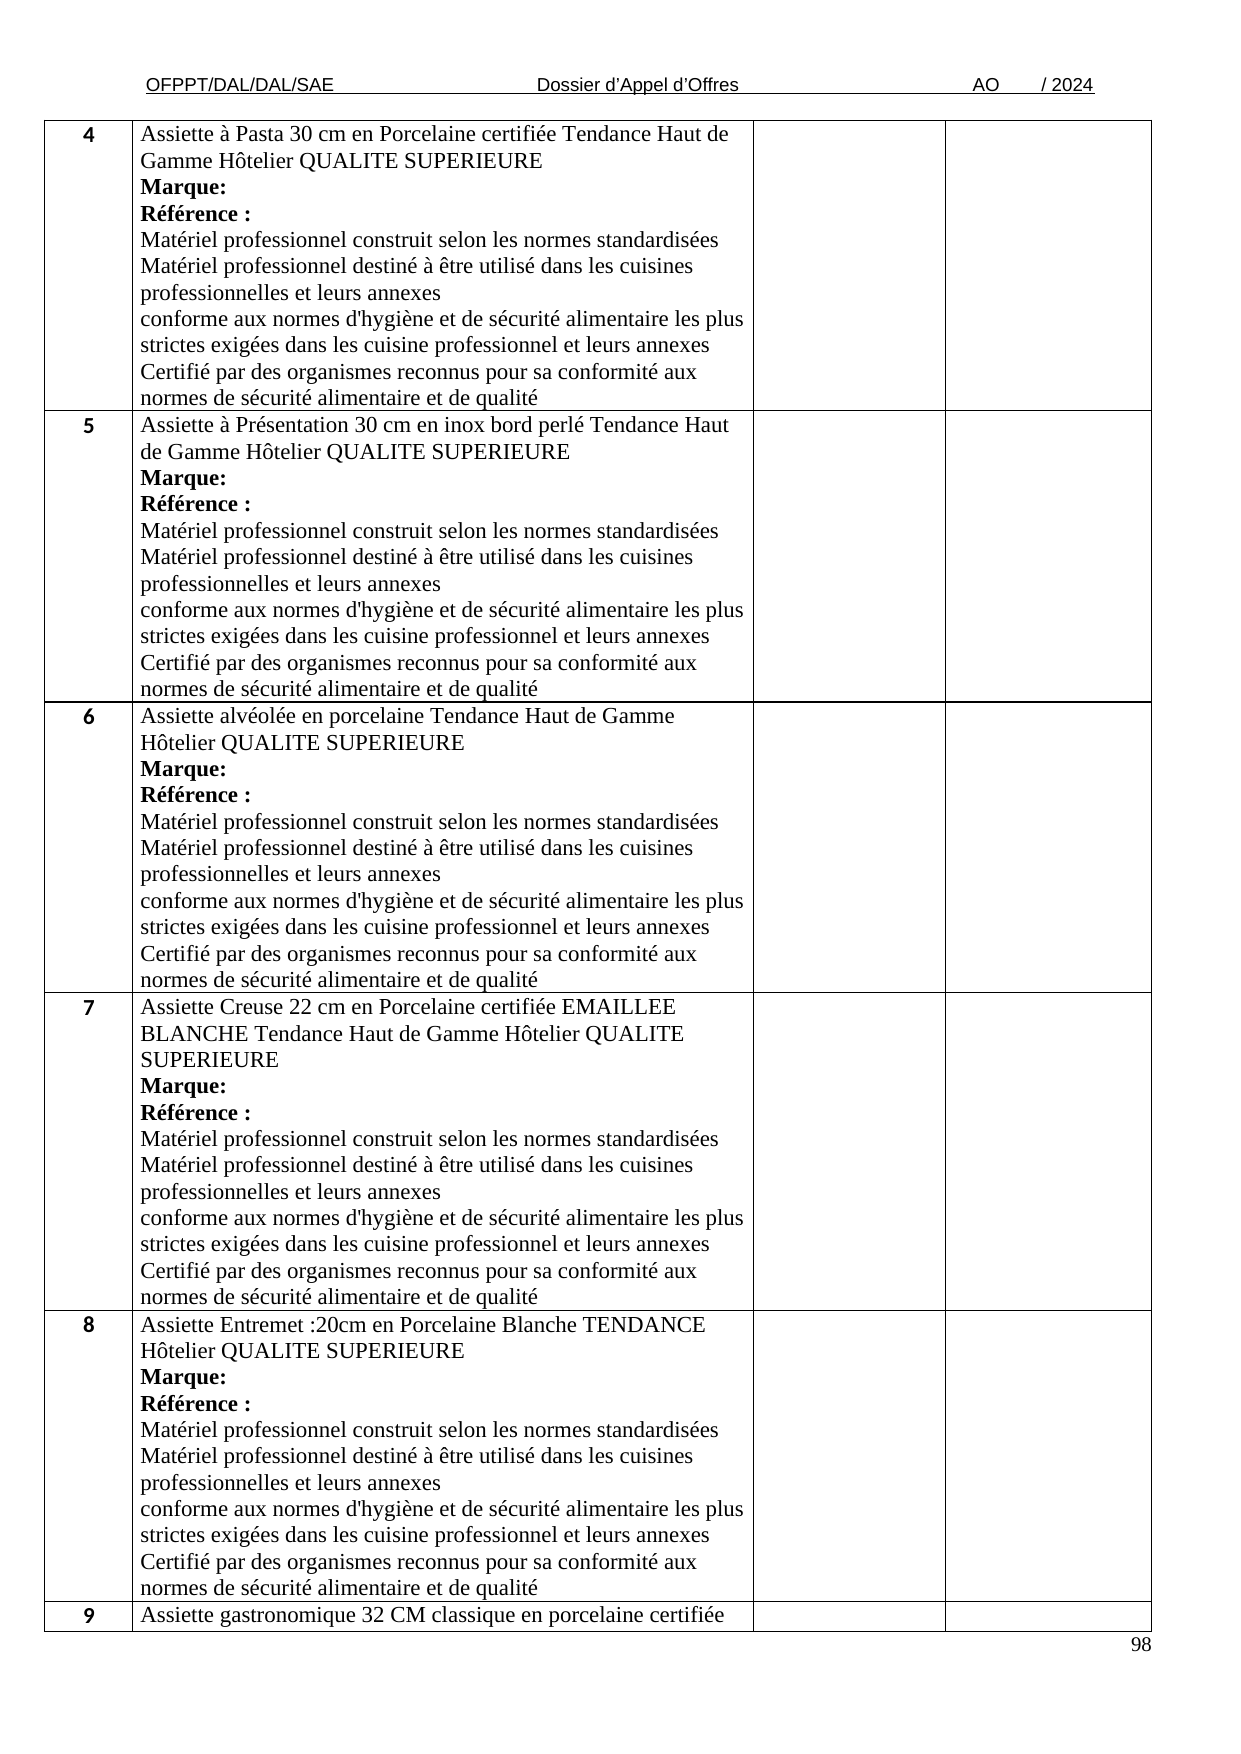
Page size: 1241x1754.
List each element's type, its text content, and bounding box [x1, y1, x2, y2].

table_cell [946, 993, 1151, 1309]
table_cell 7 [45, 993, 132, 1309]
table_cell [754, 1311, 945, 1601]
table_cell Assiette Creuse 22 cm en Porcelaine certifiée EMAILLEE BLANCHE Tendance Haut de Gamme Hôtelier QUALITE SUPERIEURE Marque: Référence : Matériel professionnel construit selon les normes standardisées Matériel professionnel destiné à être utilisé dans les cuisines professionnelles et leurs annexes conforme aux normes d'hygiène et de sécurité alimentaire les plus strictes exigées dans les cuisine professionnel et leurs annexes Certifié par des organismes reconnus pour sa conformité aux normes de sécurité alimentaire et de qualité [133, 993, 753, 1309]
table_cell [133, 1602, 753, 1631]
table_cell Assiette à Pasta 30 cm en Porcelaine certifiée Tendance Haut de Gamme Hôtelier QUALITE SUPERIEURE Marque: Référence : Matériel professionnel construit selon les normes standardisées Matériel professionnel destiné à être utilisé dans les cuisines professionnelles et leurs annexes conforme aux normes d'hygiène et de sécurité alimentaire les plus strictes exigées dans les cuisine professionnel et leurs annexes Certifié par des organismes reconnus pour sa conformité aux normes de sécurité alimentaire et de qualité [133, 121, 753, 410]
table_cell [946, 1311, 1151, 1601]
table_cell [754, 993, 945, 1309]
table_cell [946, 411, 1151, 701]
table_cell 5 [45, 411, 132, 701]
table_cell [754, 411, 945, 701]
table_cell Assiette alvéolée en porcelaine Tendance Haut de Gamme Hôtelier QUALITE SUPERIEURE Marque: Référence : Matériel professionnel construit selon les normes standardisées Matériel professionnel destiné à être utilisé dans les cuisines professionnelles et leurs annexes conforme aux normes d'hygiène et de sécurité alimentaire les plus strictes exigées dans les cuisine professionnel et leurs annexes Certifié par des organismes reconnus pour sa conformité aux normes de sécurité alimentaire et de qualité [133, 703, 753, 992]
table_cell [946, 1602, 1151, 1631]
table_cell [754, 1602, 945, 1631]
table_cell 8 [45, 1311, 132, 1601]
table_cell [754, 703, 945, 992]
table_cell Assiette Entremet :20cm en Porcelaine Blanche TENDANCE Hôtelier QUALITE SUPERIEURE Marque: Référence : Matériel professionnel construit selon les normes standardisées Matériel professionnel destiné à être utilisé dans les cuisines professionnelles et leurs annexes conforme aux normes d'hygiène et de sécurité alimentaire les plus strictes exigées dans les cuisine professionnel et leurs annexes Certifié par des organismes reconnus pour sa conformité aux normes de sécurité alimentaire et de qualité [133, 1311, 753, 1601]
table_cell 6 [45, 703, 132, 992]
table_cell [754, 121, 945, 410]
table_cell 9 [45, 1602, 132, 1631]
table_cell [946, 121, 1151, 410]
table_cell Assiette à Présentation 30 cm en inox bord perlé Tendance Haut de Gamme Hôtelier QUALITE SUPERIEURE Marque: Référence : Matériel professionnel construit selon les normes standardisées Matériel professionnel destiné à être utilisé dans les cuisines professionnelles et leurs annexes conforme aux normes d'hygiène et de sécurité alimentaire les plus strictes exigées dans les cuisine professionnel et leurs annexes Certifié par des organismes reconnus pour sa conformité aux normes de sécurité alimentaire et de qualité [133, 411, 753, 701]
table_cell [946, 703, 1151, 992]
table_cell 4 [45, 121, 132, 410]
